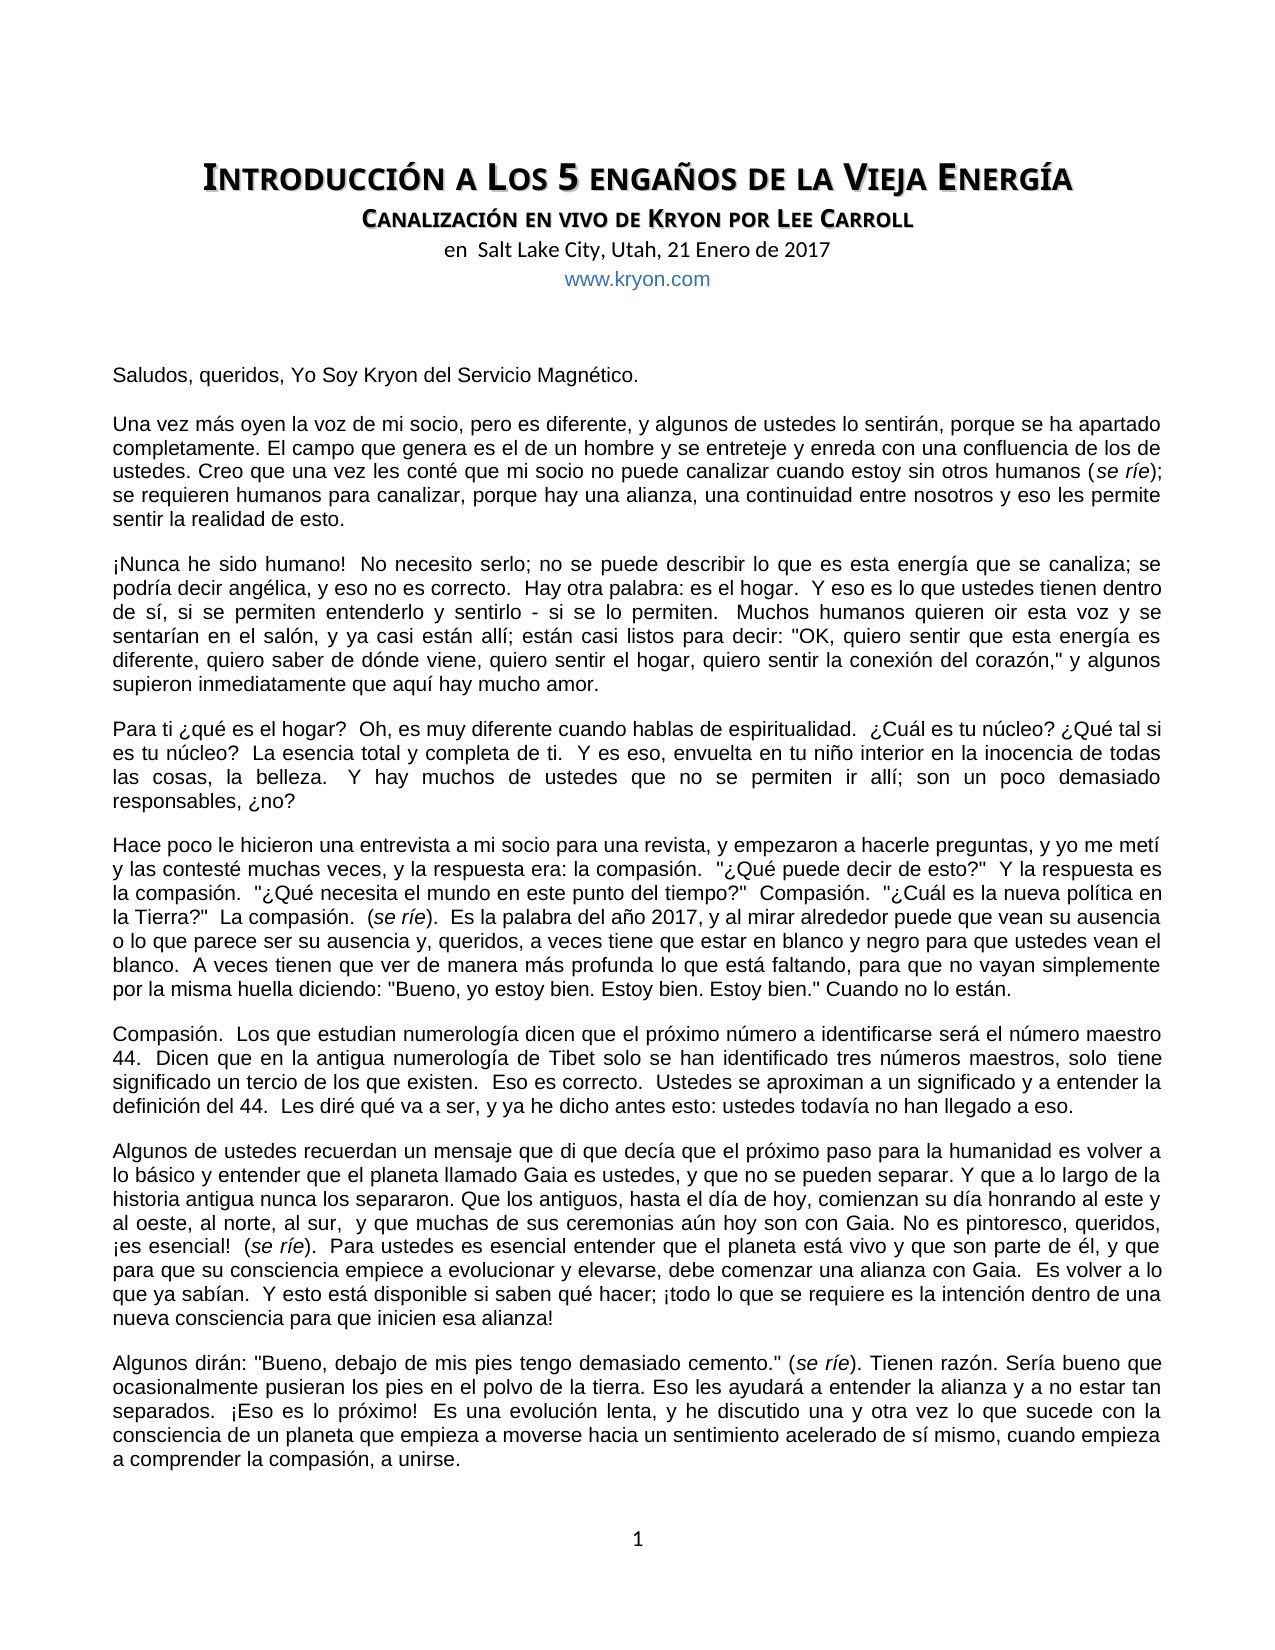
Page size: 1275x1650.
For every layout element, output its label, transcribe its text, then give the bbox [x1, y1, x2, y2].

text Introducción a Los 5 engaños de la Vieja Energía Canalización en vivo de Kryon por Lee Carroll [112, 150, 1162, 235]
text Compasión. Los que estudian numerología dicen que el próximo número a identificarse será el número maestro 44. Dicen que en la antigua numerología de Tibet solo se han identificado tres números maestros, solo tiene significado un tercio de los que existen. Eso es correcto. Ustedes se aproximan a un significado y a entender la definición del 44. Les diré qué va a ser, y ya he dicho antes esto: ustedes todavía no han llegado a eso. [112, 1022, 1162, 1118]
text www.kryon.com [112, 267, 1162, 291]
text Hace poco le hicieron una entrevista a mi socio para una revista, y empezaron a hacerle preguntas, y yo me metí y las contesté muchas veces, y la respuesta era: la compasión. "¿Qué puede decir de esto?" Y la respuesta es la compasión. "¿Qué necesita el mundo en este punto del tiempo?" Compasión. "¿Cuál es la nueva política en la Tierra?" La compasión. (se ríe). Es la palabra del año 2017, y al mirar alrededor puede que vean su ausencia o lo que parece ser su ausencia y, queridos, a veces tiene que estar en blanco y negro para que ustedes vean el blanco. A veces tienen que ver de manera más profunda lo que está faltando, para que no vayan simplemente por la misma huella diciendo: "Bueno, yo estoy bien. Estoy bien. Estoy bien." Cuando no lo están. [112, 833, 1162, 1001]
text Algunos dirán: "Bueno, debajo de mis pies tengo demasiado cemento." (se ríe). Tienen razón. Sería bueno que ocasionalmente pusieran los pies en el polvo de la tierra. Eso les ayudará a entender la alianza y a no estar tan separados. ¡Eso es lo próximo! Es una evolución lenta, y he discutido una y otra vez lo que sucede con la consciencia de un planeta que empieza a moverse hacia un sentimiento acelerado de sí mismo, cuando empieza a comprender la compasión, a unirse. [112, 1351, 1162, 1471]
text Para ti ¿qué es el hogar? Oh, es muy diferente cuando hablas de espiritualidad. ¿Cuál es tu núcleo? ¿Qué tal si es tu núcleo? La esencia total y completa de ti. Y es eso, envuelta en tu niño interior en la inocencia de todas las cosas, la belleza. Y hay muchos de ustedes que no se permiten ir allí; son un poco demasiado responsables, ¿no? [112, 717, 1162, 812]
text Algunos de ustedes recuerdan un mensaje que di que decía que el próximo paso para la humanidad es volver a lo básico y entender que el planeta llamado Gaia es ustedes, y que no se pueden separar. Y que a lo largo de la historia antigua nunca los separaron. Que los antiguos, hasta el día de hoy, comienzan su día honrando al este y al oeste, al norte, al sur, y que muchas de sus ceremonias aún hoy son con Gaia. No es pintoresco, queridos, ¡es esencial! (se ríe). Para ustedes es esencial entender que el planeta está vivo y que son parte de él, y que para que su consciencia empiece a evolucionar y elevarse, debe comenzar una alianza con Gaia. Es volver a lo que ya sabían. Y esto está disponible si saben qué hacer; ¡todo lo que se requiere es la intención dentro de una nueva consciencia para que inicien esa alianza! [112, 1138, 1162, 1330]
text ¡Nunca he sido humano! No necesito serlo; no se puede describir lo que es esta energía que se canaliza; se podría decir angélica, y eso no es correcto. Hay otra palabra: es el hogar. Y eso es lo que ustedes tienen dentro de sí, si se permiten entenderlo y sentirlo - si se lo permiten. Muchos humanos quieren oir esta voz y se sentarían en el salón, y ya casi están allí; están casi listos para decir: "OK, quiero sentir que esta energía es diferente, quiero saber de dónde viene, quiero sentir el hogar, quiero sentir la conexión del corazón," y algunos supieron inmediatamente que aquí hay mucho amor. [112, 552, 1162, 696]
text Saludos, queridos, Yo Soy Kryon del Servicio Magnético. [112, 363, 1162, 387]
text Una vez más oyen la voz de mi socio, pero es diferente, y algunos de ustedes lo sentirán, porque se ha apartado completamente. El campo que genera es el de un hombre y se entreteje y enreda con una confluencia de los de ustedes. Creo que una vez les conté que mi socio no puede canalizar cuando estoy sin otros humanos (se ríe); se requieren humanos para canalizar, porque hay una alianza, una continuidad entre nosotros y eso les permite sentir la realidad de esto. [112, 411, 1162, 531]
text en Salt Lake City, Utah, 21 Enero de 2017 [112, 235, 1162, 263]
